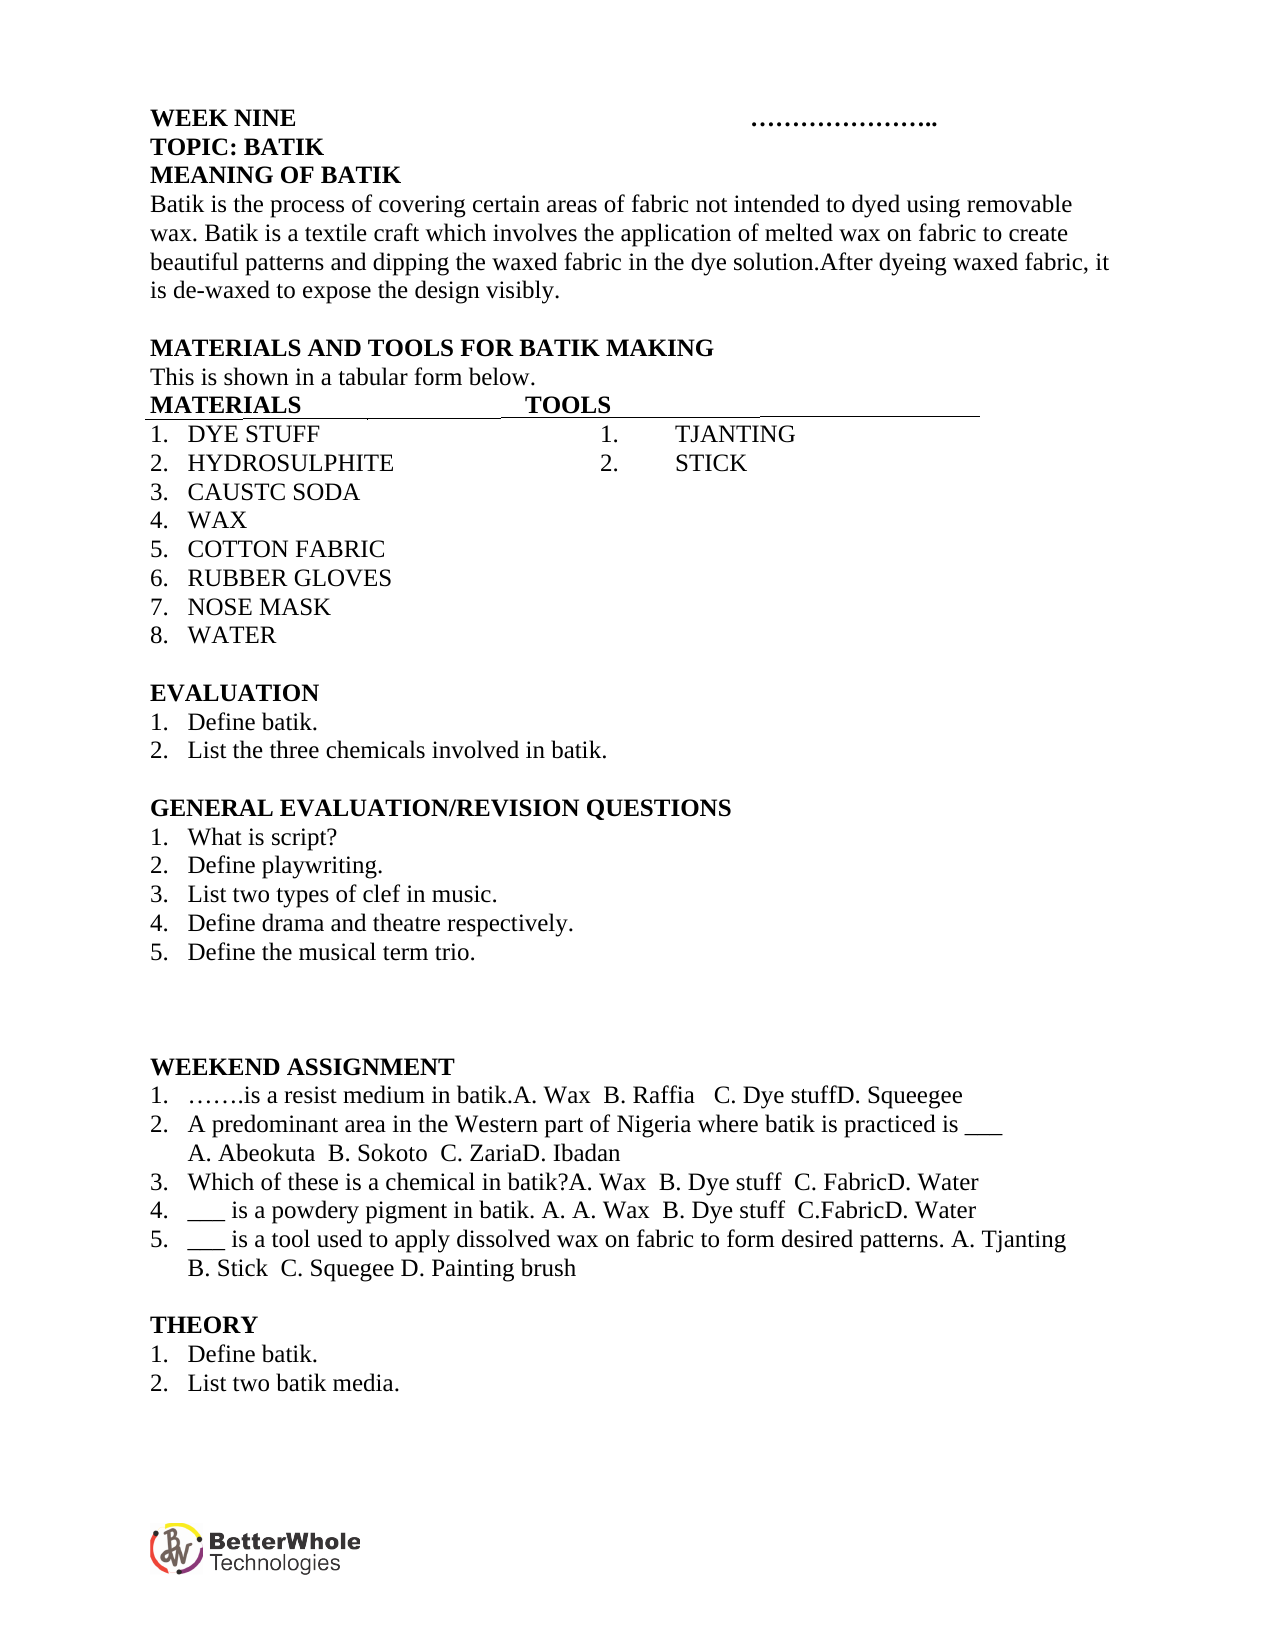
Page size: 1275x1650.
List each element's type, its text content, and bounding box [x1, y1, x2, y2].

list Define playwriting. [150, 851, 1125, 879]
list List the three chemicals involved in batik. [150, 736, 1125, 764]
picture [150, 1523, 360, 1575]
list What is script? [150, 822, 1125, 851]
text This is shown in a tabular form below. [150, 362, 1125, 391]
list Define batik. [150, 707, 1125, 736]
list B. Stick C. Squegee D. Painting brush [187, 1253, 1125, 1282]
text EVALUATION [150, 678, 1125, 707]
list …….is a resist medium in batik.A. Wax B. Raffia C. Dye stuffD. Squeegee [150, 1081, 1125, 1109]
list WAX [150, 506, 1125, 534]
list Define the musical term trio. [150, 937, 1125, 966]
list CAUSTC SODA [150, 477, 1125, 506]
text WEEK NINE ………………….. [150, 103, 1125, 132]
list List two types of clef in music. [150, 879, 1125, 908]
text Batik is the process of covering certain areas of fabric not intended to dyed using removable wax. Batik is a textile craft which involves the application of melted wax on fabric to create beautiful patterns and dipping the waxed fabric in the dye solution.After dyeing waxed fabric, it is de-waxed to expose the design visibly. [150, 189, 1125, 304]
list WATER [150, 621, 1125, 649]
text MATERIALS TOOLS [150, 391, 1125, 419]
list ___ is a tool used to apply dissolved wax on fabric to form desired patterns. A. Tjanting [150, 1224, 1125, 1253]
list Which of these is a chemical in batik?A. Wax B. Dye stuff C. FabricD. Water [150, 1167, 1125, 1196]
list COTTON FABRIC [150, 534, 1125, 563]
list RUBBER GLOVES [150, 563, 1125, 592]
text WEEKEND ASSIGNMENT [150, 1052, 1125, 1081]
list A. Abeokuta B. Sokoto C. ZariaD. Ibadan [187, 1138, 1125, 1167]
list Define batik. [150, 1339, 1125, 1368]
list NOSE MASK [150, 592, 1125, 621]
list A predominant area in the Western part of Nigeria where batik is practiced is ___ [150, 1109, 1125, 1138]
list HYDROSULPHITE 2. STICK [150, 448, 1125, 477]
list List two batik media. [150, 1368, 1125, 1397]
list Define drama and theatre respectively. [150, 908, 1125, 937]
text MEANING OF BATIK [150, 161, 1125, 189]
text THEORY [150, 1311, 1125, 1339]
text GENERAL EVALUATION/REVISION QUESTIONS [150, 793, 1125, 822]
text MATERIALS AND TOOLS FOR BATIK MAKING [150, 333, 1125, 362]
list ___ is a powdery pigment in batik. A. A. Wax B. Dye stuff C.FabricD. Water [150, 1196, 1125, 1224]
list DYE STUFF 1. TJANTING [150, 419, 1125, 448]
text TOPIC: BATIK [150, 132, 1125, 161]
